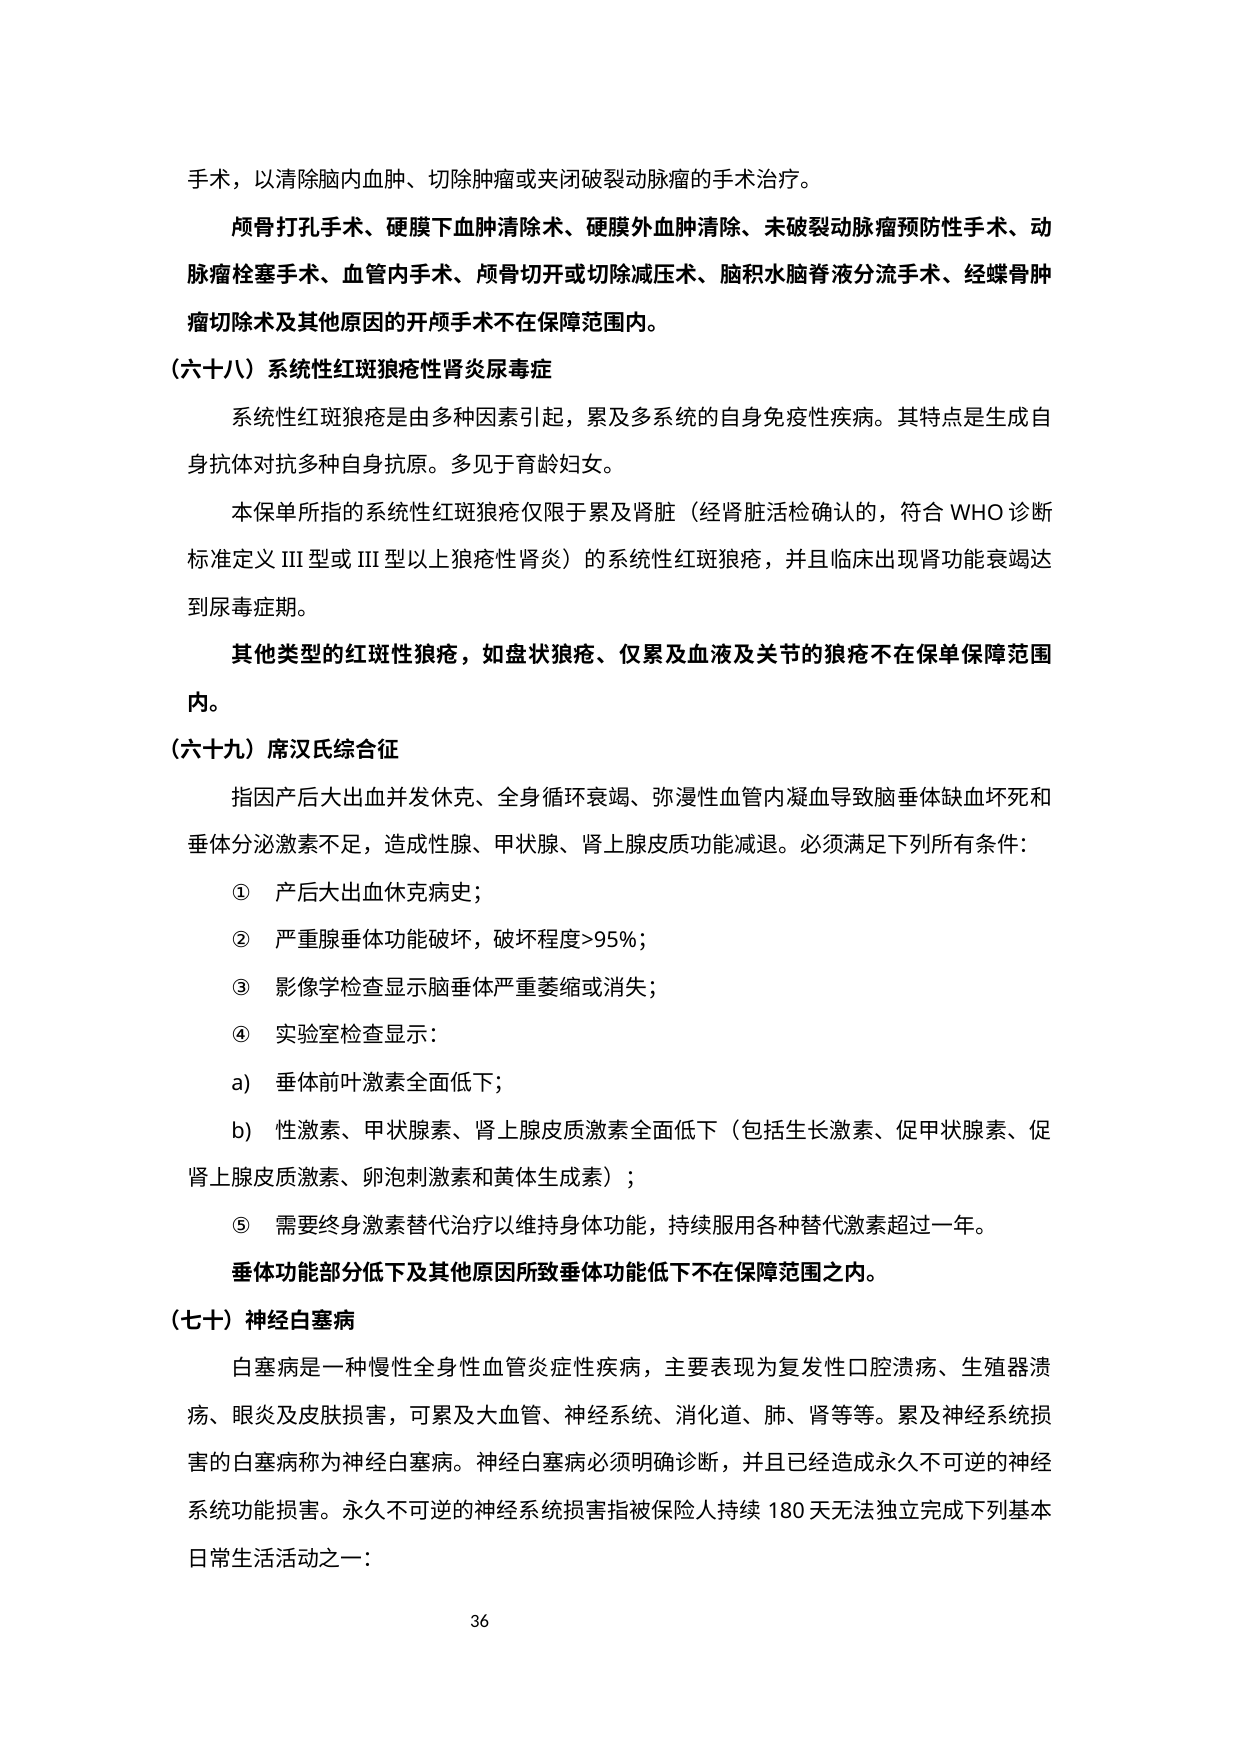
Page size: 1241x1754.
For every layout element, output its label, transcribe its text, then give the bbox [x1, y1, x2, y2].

list 指因产后大出血并发休克、全身循环衰竭、弥漫性血管内凝血导致脑垂体缺血坏死和垂体分泌激素不足，造成性腺、甲状腺、肾上腺皮质功能减退。必须满足下列所有条件： [187, 780, 1053, 859]
list 影像学检查显示脑垂体严重萎缩或消失； [187, 970, 1053, 1002]
list 系统性红斑狼疮是由多种因素引起，累及多系统的自身免疫性疾病。其特点是生成自身抗体对抗多种自身抗原。多见于育龄妇女。 [187, 399, 1053, 479]
list 本保单所指的系统性红斑狼疮仅限于累及肾脏（经肾脏活检确认的，符合WHO诊断标准定义III型或III型以上狼疮性肾炎）的系统性红斑狼疮，并且临床出现肾功能衰竭达到尿毒症期。 [187, 494, 1053, 621]
list 性激素、甲状腺素、肾上腺皮质激素全面低下（包括生长激素、促甲状腺素、促肾上腺皮质激素、卵泡刺激素和黄体生成素）； [187, 1113, 1053, 1192]
list 需要终身激素替代治疗以维持身体功能，持续服用各种替代激素超过一年。 [187, 1208, 1053, 1239]
list 其他类型的红斑性狼疮，如盘状狼疮、仅累及血液及关节的狼疮不在保单保障范围内。 [187, 637, 1053, 716]
list 产后大出血休克病史； [187, 875, 1053, 906]
list 严重腺垂体功能破坏，破坏程度>95%； [187, 922, 1053, 954]
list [187, 162, 1053, 194]
list 垂体功能部分低下及其他原因所致垂体功能低下不在保障范围之内。 [187, 1255, 1053, 1287]
list 实验室检查显示： [187, 1017, 1053, 1049]
list 白塞病是一种慢性全身性血管炎症性疾病，主要表现为复发性口腔溃疡、生殖器溃疡、眼炎及皮肤损害，可累及大血管、神经系统、消化道、肺、肾等等。累及神经系统损害的白塞病称为神经白塞病。神经白塞病必须明确诊断，并且已经造成永久不可逆的神经系统功能损害。永久不可逆的神经系统损害指被保险人持续180天无法独立完成下列基本日常生活活动之一： [187, 1350, 1053, 1572]
list 垂体前叶激素全面低下； [187, 1065, 1053, 1097]
list 席汉氏综合征 [158, 732, 1053, 764]
list 系统性红斑狼疮性肾炎尿毒症 [158, 352, 1053, 384]
list 颅骨打孔手术、硬膜下血肿清除术、硬膜外血肿清除、未破裂动脉瘤预防性手术、动脉瘤栓塞手术、血管内手术、颅骨切开或切除减压术、脑积水脑脊液分流手术、经蝶骨肿瘤切除术及其他原因的开颅手术不在保障范围内。 [187, 209, 1053, 336]
list 神经白塞病 [158, 1303, 1053, 1334]
